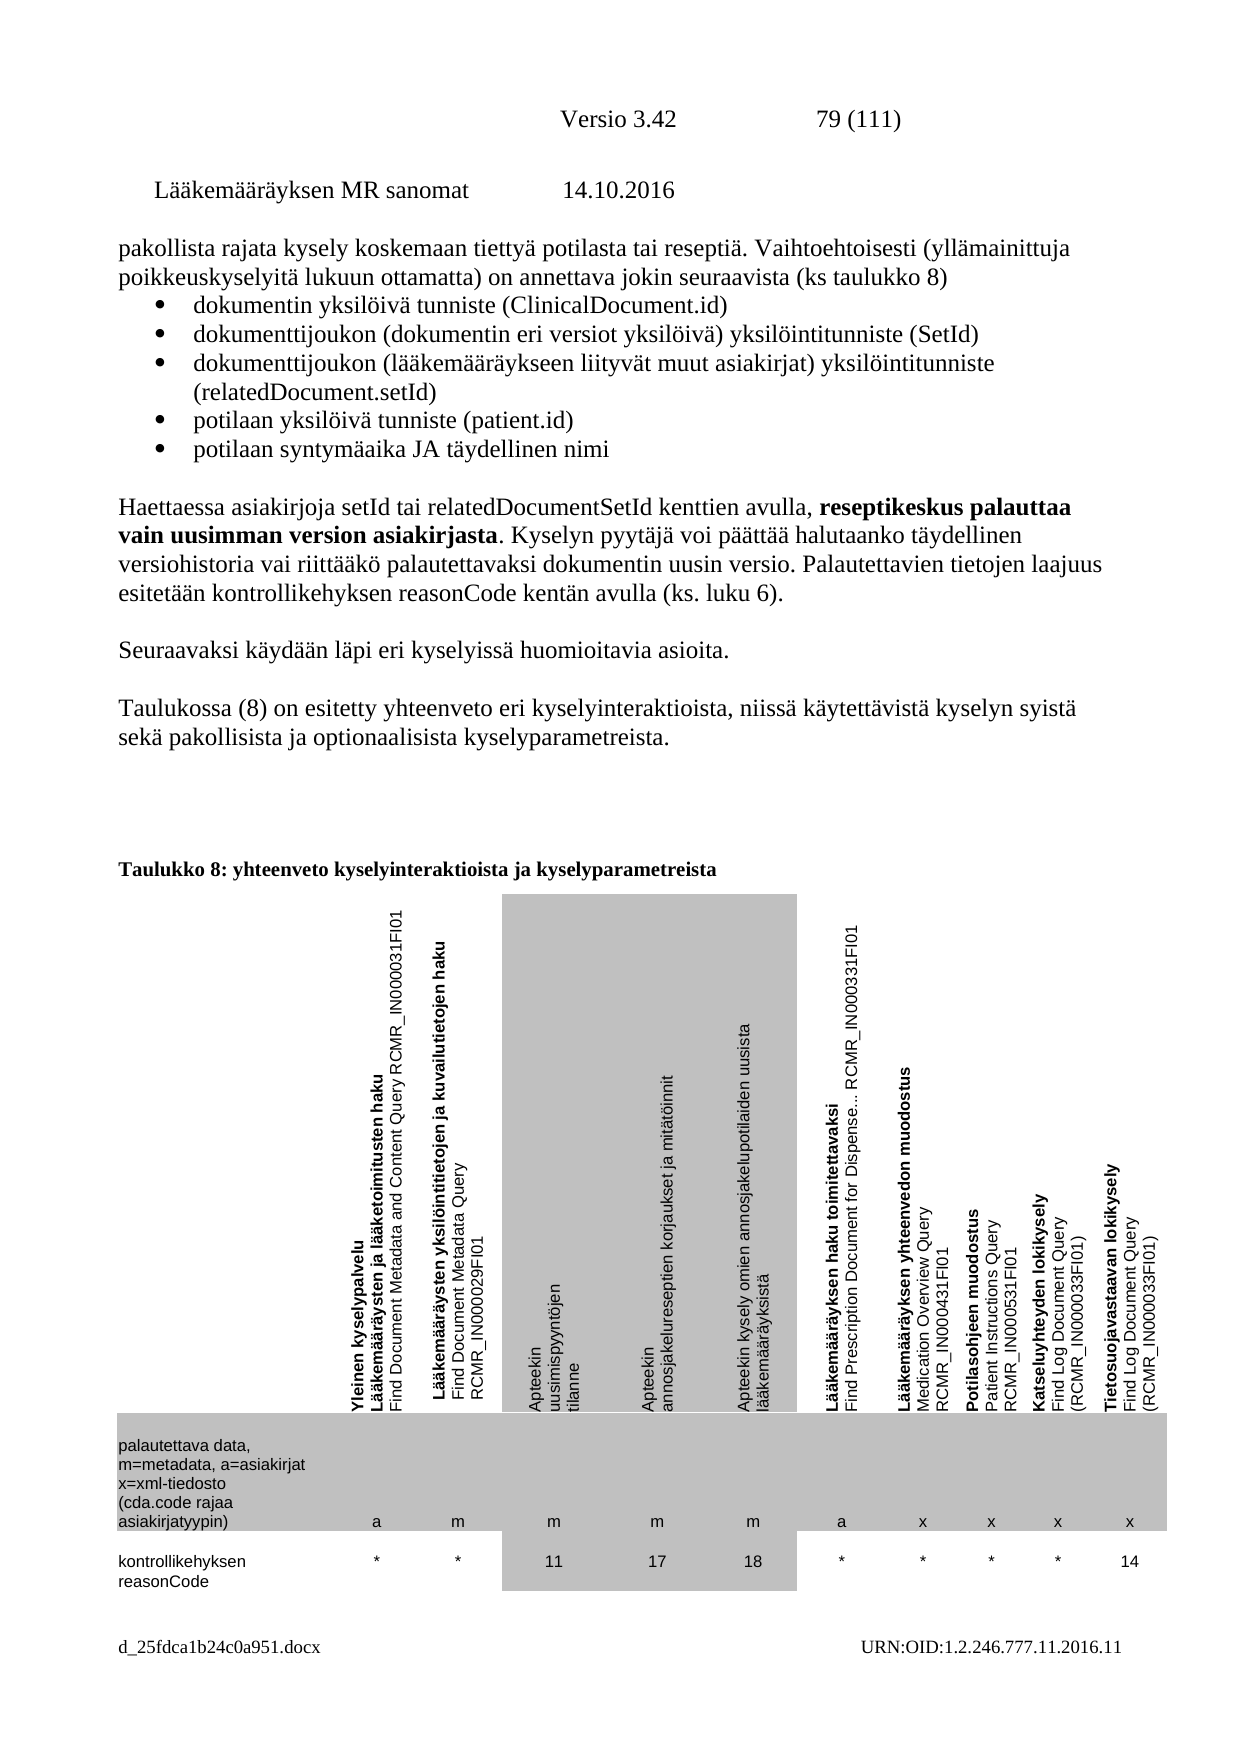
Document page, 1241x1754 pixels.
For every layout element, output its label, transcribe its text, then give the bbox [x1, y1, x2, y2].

list dokumenttijoukon (dokumentin eri versiot yksilöivä) yksilöintitunniste (SetId) [156, 319, 1122, 348]
text Taulukko 8: yhteenveto kyselyinteraktioista ja kyselyparametreista [118, 857, 1122, 881]
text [118, 233, 1122, 291]
text Haettaessa asiakirjoja setId tai relatedDocumentSetId kenttien avulla, reseptikeskus palauttaa vain uusimman version asiakirjasta. Kyselyn pyytäjä voi päättää halutaanko täydellinen versiohistoria vai riittääkö palautettavaksi dokumentin uusin versio. Palautettavien tietojen laajuus esitetään kontrollikehyksen reasonCode kentän avulla (ks. luku 6). [118, 492, 1122, 607]
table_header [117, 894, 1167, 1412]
list dokumenttijoukon (lääkemääräykseen liityvät muut asiakirjat) yksilöintitunniste (relatedDocument.setId) [156, 348, 1122, 406]
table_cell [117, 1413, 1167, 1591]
list potilaan yksilöivä tunniste (patient.id) [156, 406, 1122, 434]
list potilaan syntymäaika JA täydellinen nimi [156, 434, 1122, 463]
text Seuraavaksi käydään läpi eri kyselyissä huomioitavia asioita. [118, 636, 1122, 664]
list dokumentin yksilöivä tunniste (ClinicalDocument.id) [156, 291, 1122, 319]
text Taulukossa (8) on esitetty yhteenveto eri kyselyinteraktioista, niissä käytettävistä kyselyn syistä sekä pakollisista ja optionaalisista kyselyparametreista. [118, 693, 1122, 751]
